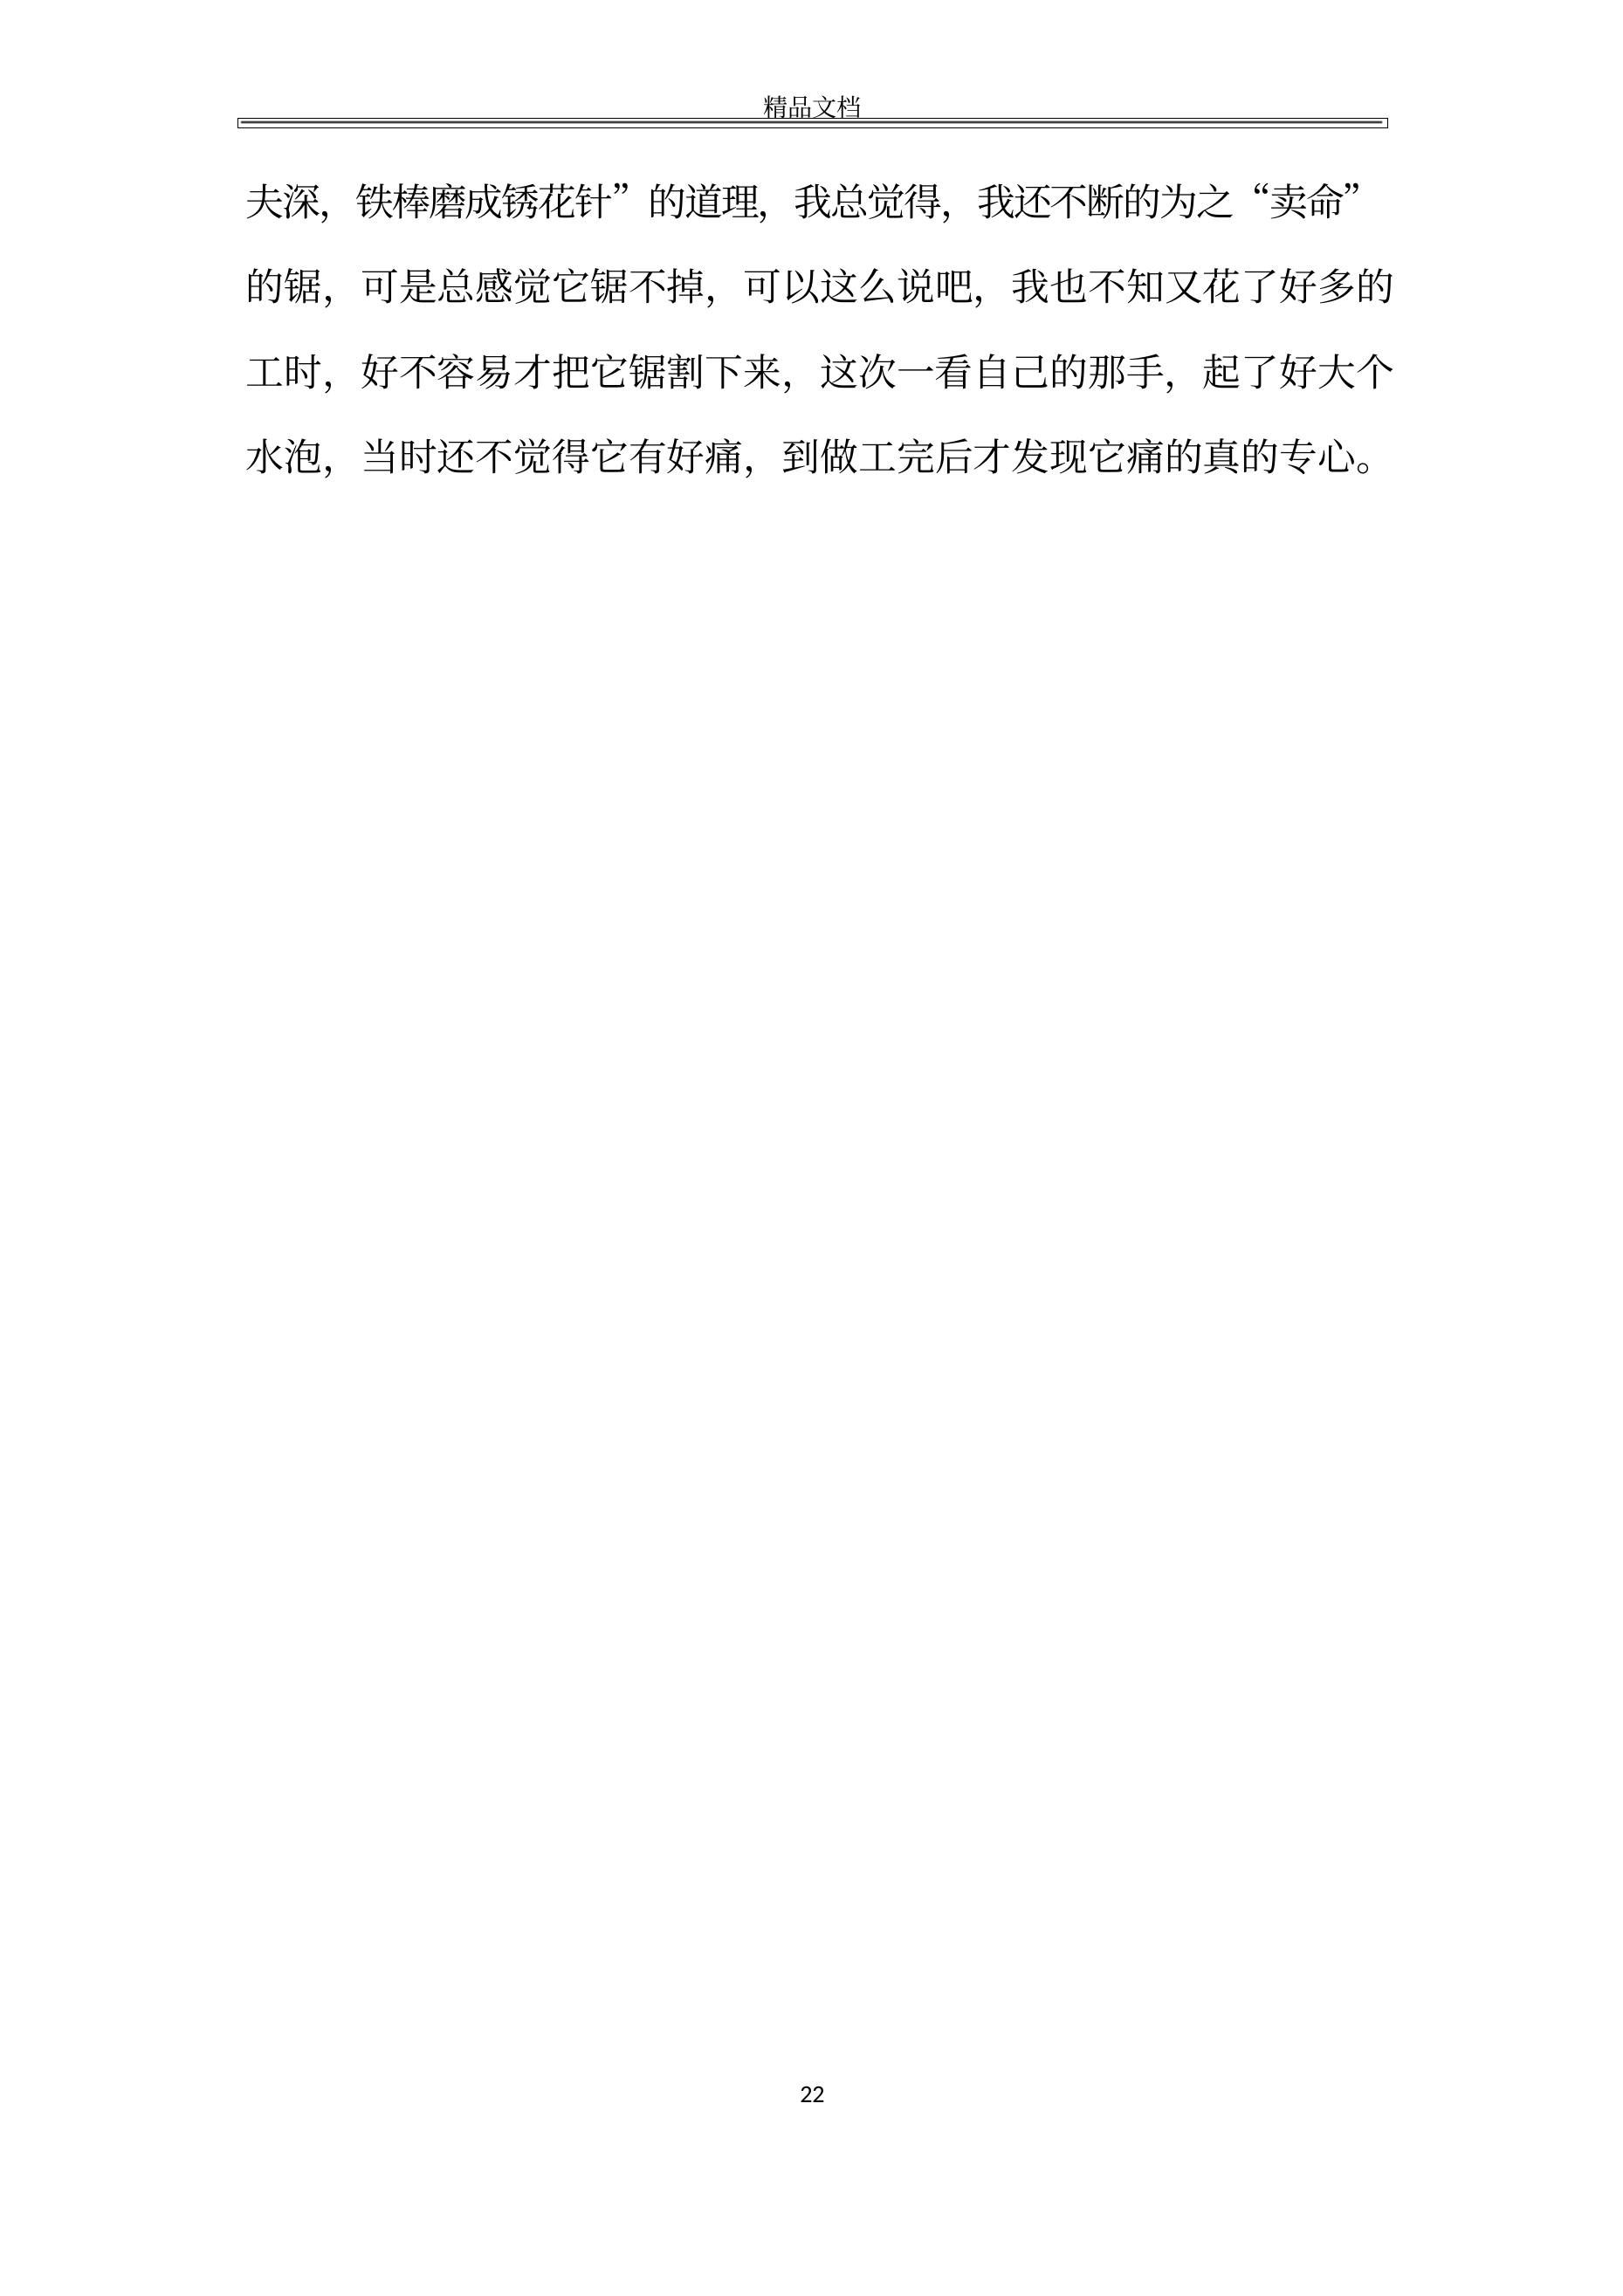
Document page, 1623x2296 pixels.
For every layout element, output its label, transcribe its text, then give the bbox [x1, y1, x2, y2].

text 夫深，铁棒磨成锈花针”的道理，我总觉得，我还不断的为之“卖命” [245, 185, 1612, 223]
text 水泡，当时还不觉得它有好痛，到做工完后才发现它痛的真的专心。 [245, 441, 1612, 479]
text 的锯，可是总感觉它锯不掉，可以这么说吧，我也不知又花了好多的 [245, 271, 1612, 309]
text 工时，好不容易才把它锯割下来，这次一看自己的那手，起了好大个 [245, 355, 1612, 394]
picture [238, 119, 1387, 127]
text 精品文档 [763, 97, 898, 121]
text 22 [800, 2082, 862, 2107]
